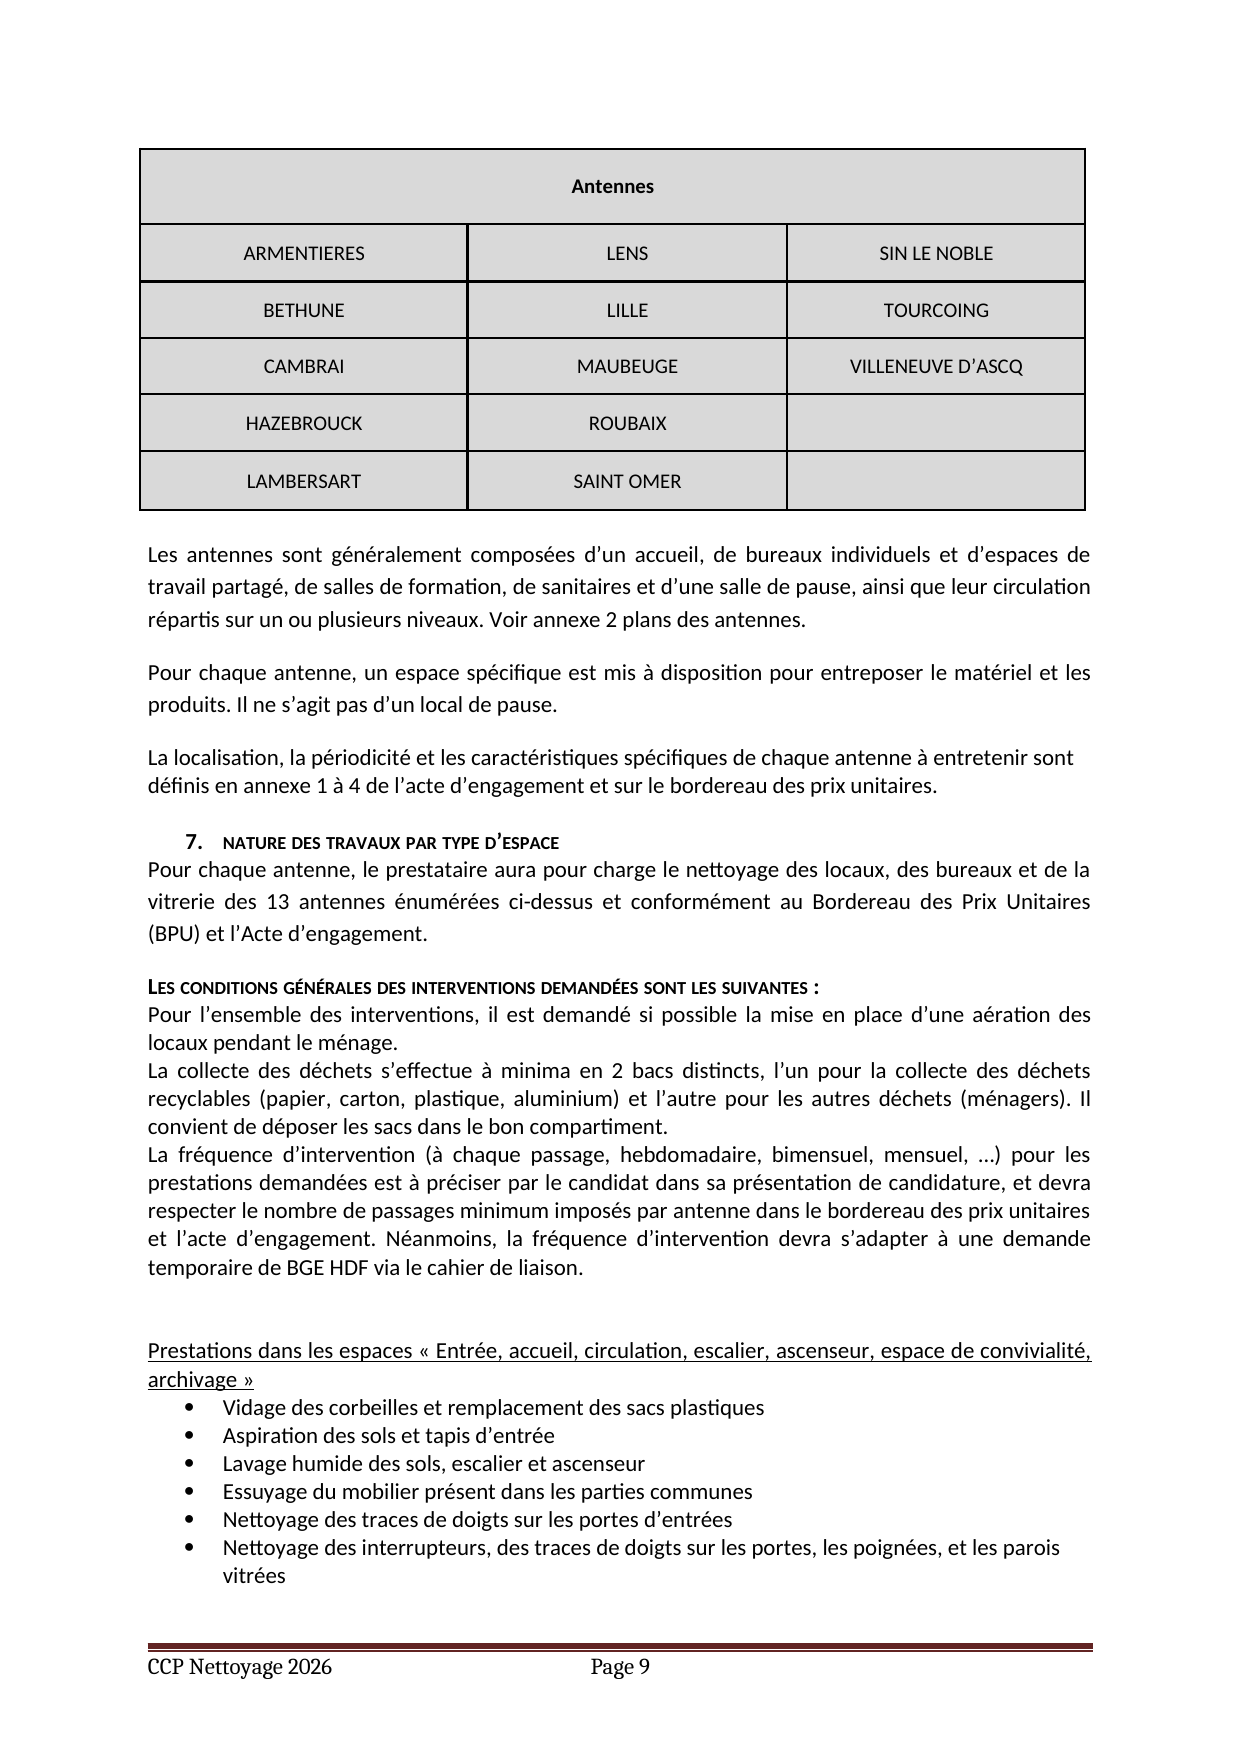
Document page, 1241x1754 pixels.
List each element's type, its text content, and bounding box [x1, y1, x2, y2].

text Pour chaque antenne, un espace spécifique est mis à disposition pour entreposer le matériel et les produits. Il ne s’agit pas d’un local de pause. [148, 658, 1093, 718]
table_cell ARMENTIERES [141, 225, 466, 280]
list nature des travaux par type d’espace [185, 827, 1093, 855]
list Nettoyage des traces de doigts sur les portes d’entrées [185, 1505, 1093, 1533]
table_cell LAMBERSART [141, 452, 466, 509]
text La collecte des déchets s’effectue à minima en 2 bacs distincts, l’un pour la collecte des déchets recyclables (papier, carton, plastique, aluminium) et l’autre pour les autres déchets (ménagers). Il convient de déposer les sacs dans le bon compartiment. [148, 1056, 1093, 1141]
table_cell ROUBAIX [469, 395, 786, 450]
table_cell HAZEBROUCK [141, 395, 466, 450]
table_cell SAINT OMER [469, 452, 786, 509]
text Pour chaque antenne, le prestataire aura pour charge le nettoyage des locaux, des bureaux et de la vitrerie des 13 antennes énumérées ci-dessus et conformément au Bordereau des Prix Unitaires (BPU) et l’Acte d’engagement. [148, 855, 1093, 947]
list Vidage des corbeilles et remplacement des sacs plastiques [185, 1393, 1093, 1421]
list Lavage humide des sols, escalier et ascenseur [185, 1449, 1093, 1477]
table_header Antennes [141, 150, 1084, 223]
table_cell MAUBEUGE [469, 339, 786, 393]
table_cell [788, 395, 1084, 450]
table_cell [788, 452, 1084, 509]
list Nettoyage des interrupteurs, des traces de doigts sur les portes, les poignées, et les parois vitrées [185, 1533, 1093, 1589]
table_cell TOURCOING [788, 283, 1084, 337]
text Les conditions générales des interventions demandées sont les suivantes : [148, 972, 1093, 1000]
text Prestations dans les espaces « Entrée, accueil, circulation, escalier, ascenseur, espace de convivialité, archivage » [148, 1337, 1093, 1393]
list Aspiration des sols et tapis d’entrée [185, 1421, 1093, 1449]
text Pour l’ensemble des interventions, il est demandé si possible la mise en place d’une aération des locaux pendant le ménage. [148, 1000, 1093, 1056]
list Essuyage du mobilier présent dans les parties communes [185, 1477, 1093, 1505]
text Les antennes sont généralement composées d’un accueil, de bureaux individuels et d’espaces de travail partagé, de salles de formation, de sanitaires et d’une salle de pause, ainsi que leur circulation répartis sur un ou plusieurs niveaux. Voir annexe 2 plans des antennes. [148, 540, 1093, 633]
table_cell SIN LE NOBLE [788, 225, 1084, 280]
table_cell LILLE [469, 283, 786, 337]
text La fréquence d’intervention (à chaque passage, hebdomadaire, bimensuel, mensuel, …) pour les prestations demandées est à préciser par le candidat dans sa présentation de candidature, et devra respecter le nombre de passages minimum imposés par antenne dans le bordereau des prix unitaires et l’acte d’engagement. Néanmoins, la fréquence d’intervention devra s’adapter à une demande temporaire de BGE HDF via le cahier de liaison. [148, 1141, 1093, 1281]
table_cell VILLENEUVE D’ASCQ [788, 339, 1084, 393]
table_cell CAMBRAI [141, 339, 466, 393]
table_cell LENS [469, 225, 786, 280]
table_cell BETHUNE [141, 283, 466, 337]
text La localisation, la périodicité et les caractéristiques spécifiques de chaque antenne à entretenir sont définis en annexe 1 à 4 de l’acte d’engagement et sur le bordereau des prix unitaires. [148, 743, 1093, 799]
